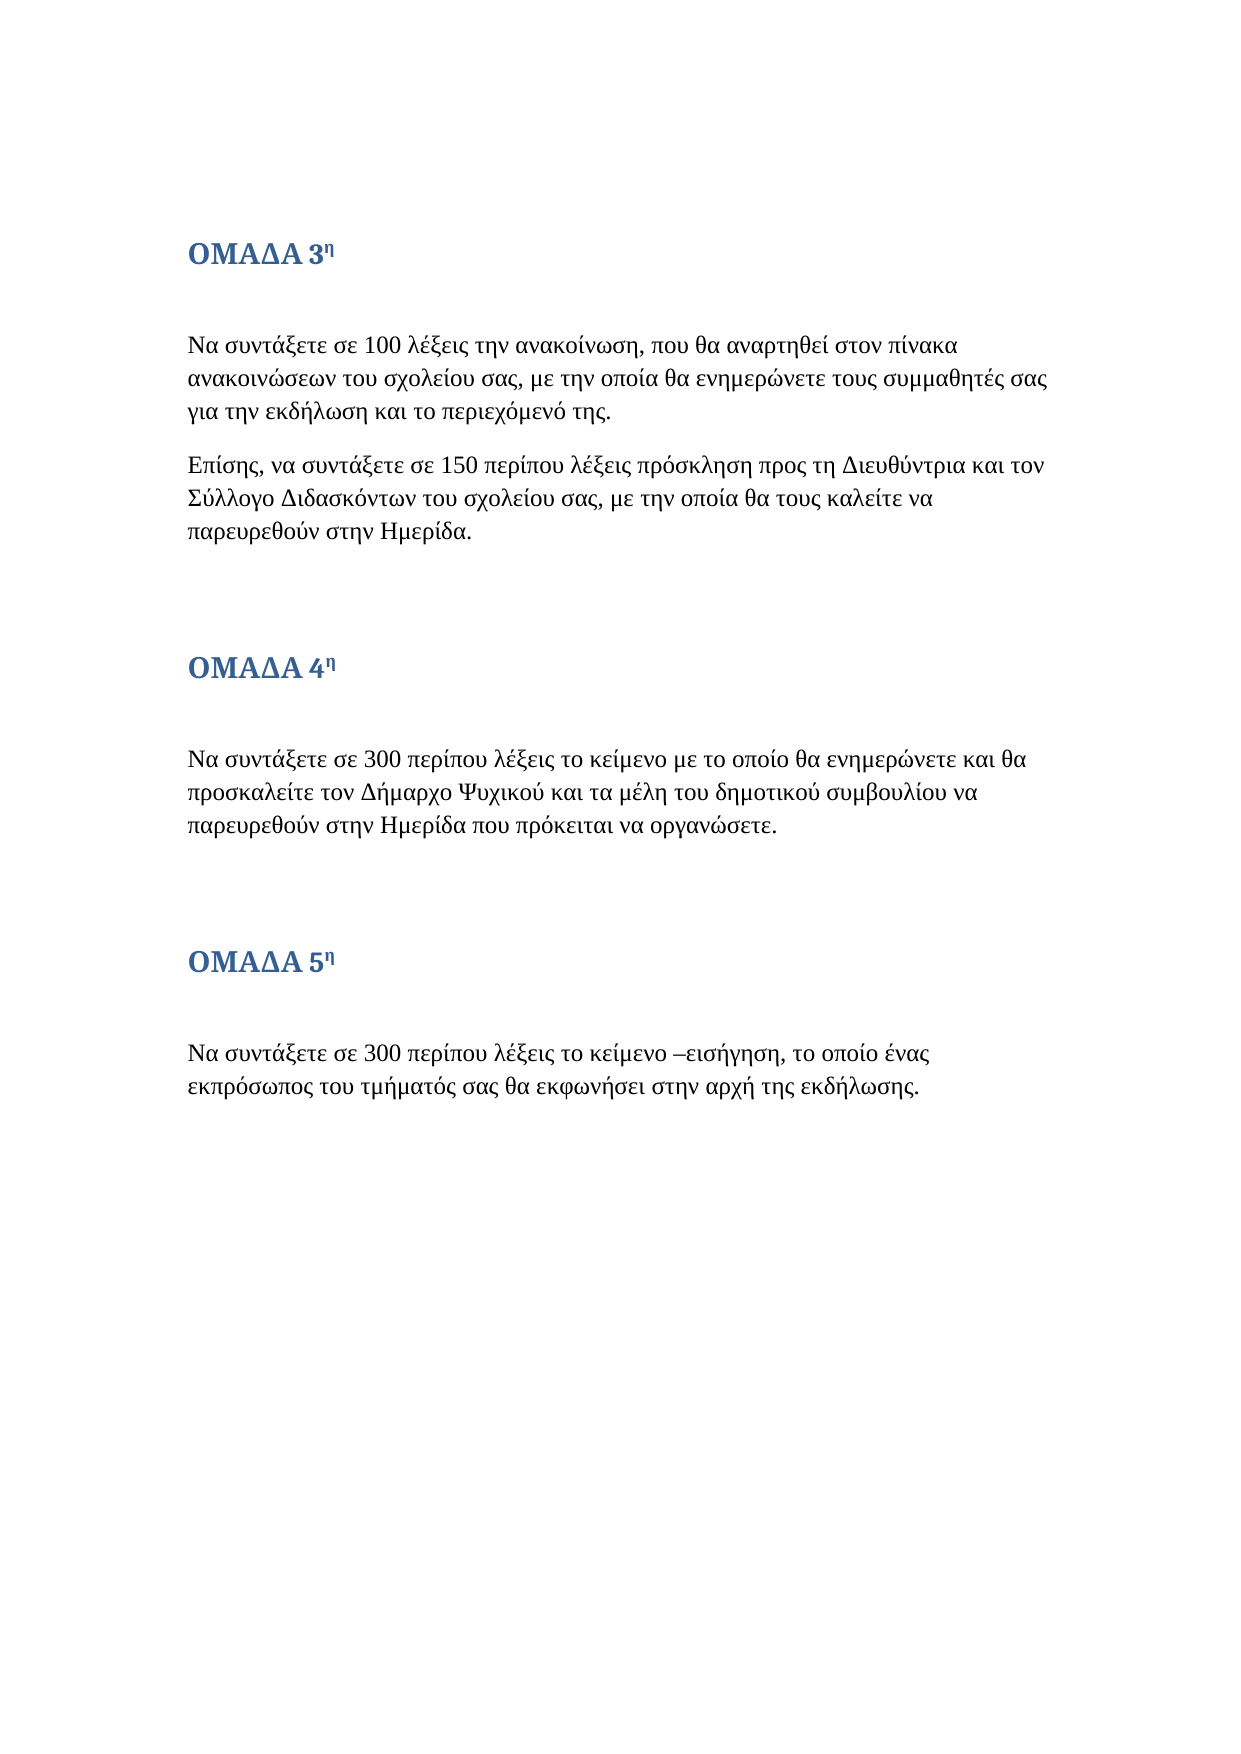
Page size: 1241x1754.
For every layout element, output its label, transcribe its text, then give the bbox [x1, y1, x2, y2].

subtitle ΟΜΑΔΑ 5η [187, 947, 1053, 980]
text Να συντάξετε σε 100 λέξεις την ανακοίνωση, που θα αναρτηθεί στον πίνακα ανακοινώσεων του σχολείου σας, με την οποία θα ενημερώνετε τους συμμαθητές σας για την εκδήλωση και το περιεχόμενό της. [187, 330, 1053, 425]
text Επίσης, να συντάξετε σε 150 περίπου λέξεις πρόσκληση προς τη Διευθύντρια και τον Σύλλογο Διδασκόντων του σχολείου σας, με την οποία θα τους καλείτε να παρευρεθούν στην Ημερίδα. [187, 450, 1053, 545]
text Να συντάξετε σε 300 περίπου λέξεις το κείμενο –εισήγηση, το οποίο ένας εκπρόσωπος του τμήματός σας θα εκφωνήσει στην αρχή της εκδήλωσης. [187, 1038, 1053, 1100]
text Να συντάξετε σε 300 περίπου λέξεις το κείμενο με το οποίο θα ενημερώνετε και θα προσκαλείτε τον Δήμαρχο Ψυχικού και τα μέλη του δημοτικού συμβουλίου να παρευρεθούν στην Ημερίδα που πρόκειται να οργανώσετε. [187, 744, 1053, 838]
subtitle ΟΜΑΔΑ 4η [187, 652, 1053, 686]
subtitle ΟΜΑΔΑ 3η [187, 238, 1053, 272]
